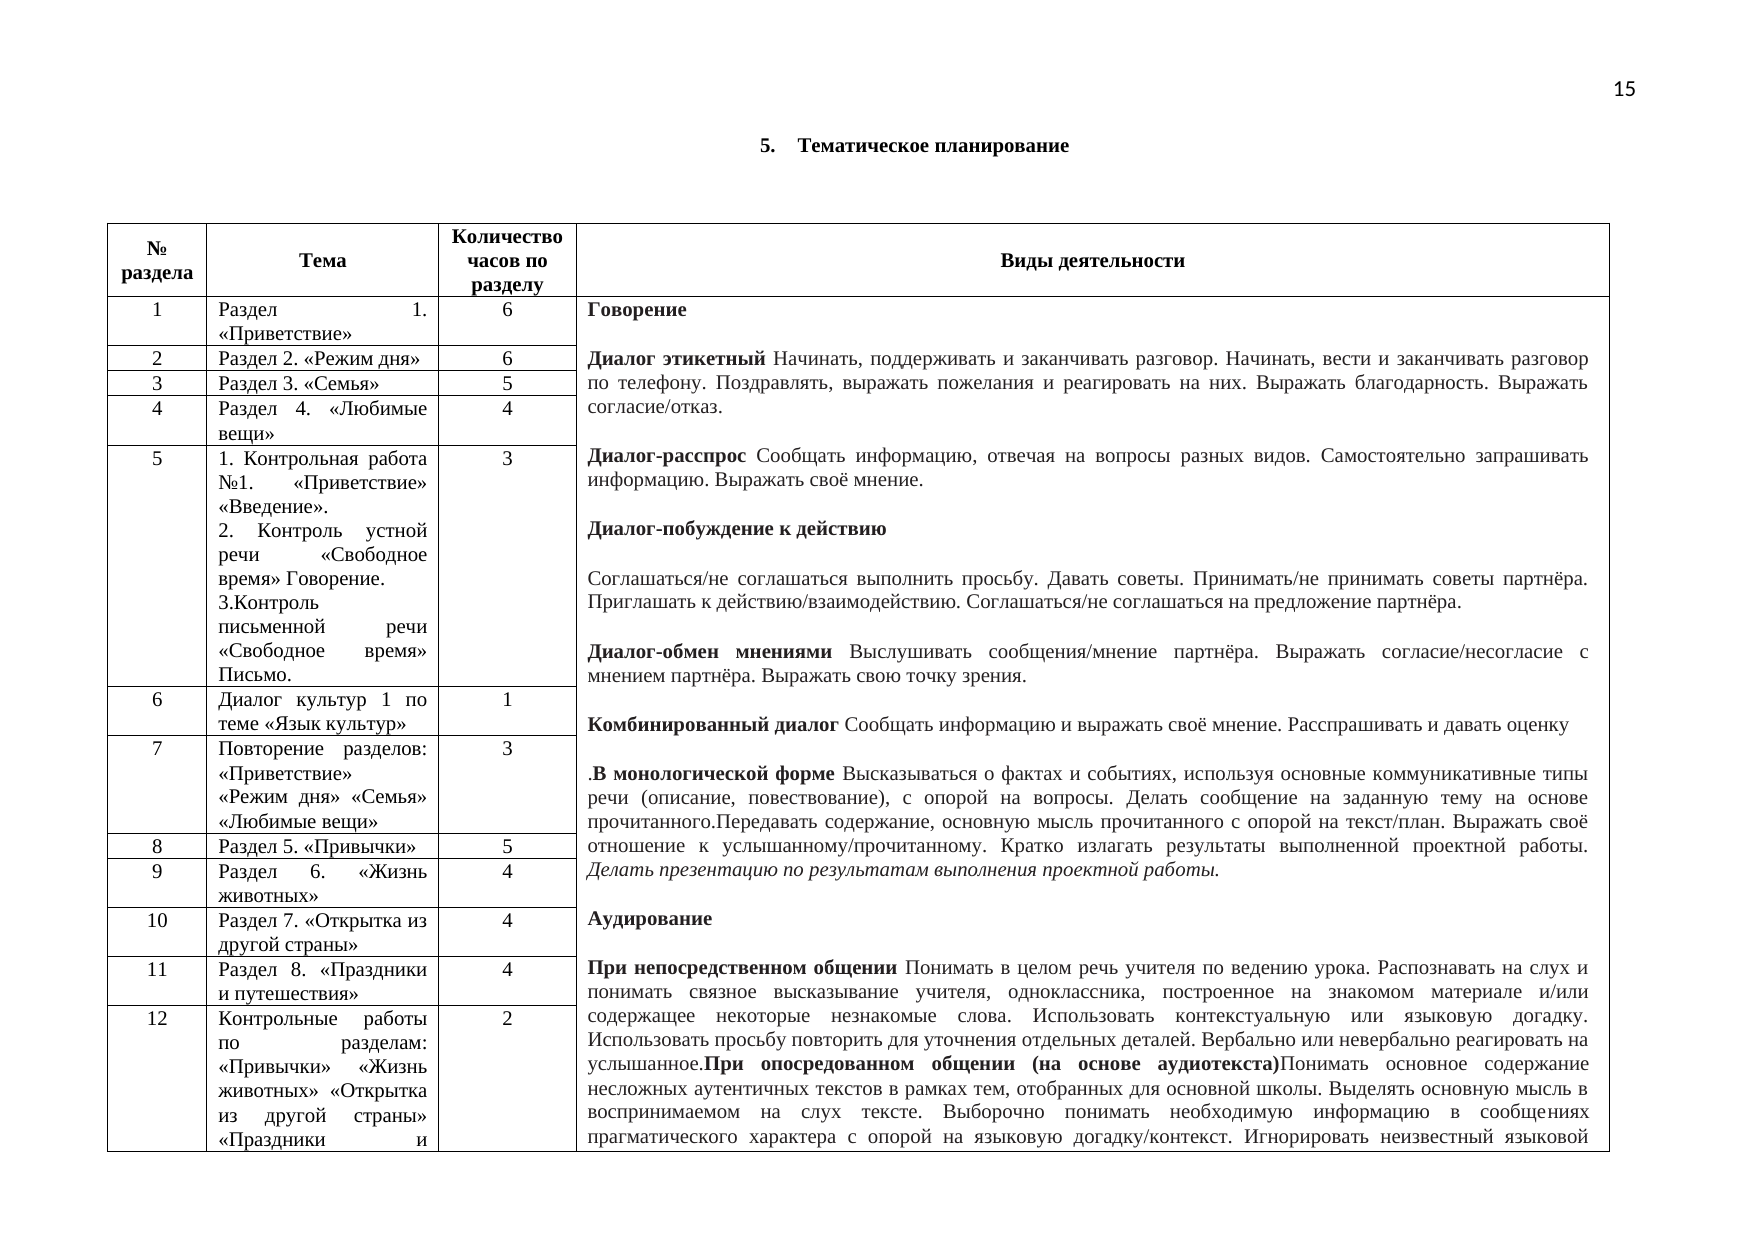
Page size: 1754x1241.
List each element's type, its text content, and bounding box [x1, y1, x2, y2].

table_cell Повторение разделов: «Приветствие» «Режим дня» «Семья» «Любимые вещи» [207, 736, 438, 833]
table_cell 1 [439, 687, 576, 735]
table_cell 12 [108, 1006, 206, 1151]
list Тематическое планирование [193, 133, 1636, 157]
table_cell 5 [108, 446, 206, 686]
table_cell 3 [439, 736, 576, 833]
table_cell 4 [439, 859, 576, 907]
table_cell 3 [108, 371, 206, 395]
table_cell 1 [108, 297, 206, 345]
table_cell 1. Контрольная работа №1. «Приветствие» «Введение». 2. Контроль устной речи «Свободное время» Говорение. 3.Контроль письменной речи «Свободное время» Письмо. [207, 446, 438, 686]
table_cell 8 [108, 834, 206, 858]
table_cell 4 [439, 957, 576, 1005]
table_cell Раздел 5. «Привычки» [207, 834, 438, 858]
table_cell 9 [108, 859, 206, 907]
table_cell Говорение Диалог этикетный Начинать, поддерживать и заканчивать разговор. Начинать, вести и заканчивать разговор по телефону. Поздравлять, выражать пожелания и реагировать на них. Выражать благодарность. Выражать согласие/отказ. Диалог-расспрос Сообщать информацию, отвечая на вопросы разных видов. Самостоятельно запрашивать информацию. Выражать своё мнение. Диалог-побуждение к действию Соглашаться/не соглашаться выполнить просьбу. Давать советы. Принимать/не принимать советы партнёра. Приглашать к действию/взаимодействию. Соглашаться/не соглашаться на предложение партнёра. Диалог-обмен мнениями Выслушивать сообщения/мнение партнёра. Выражать согласие/несогласие с мнением партнёра. Выражать свою точку зрения. Комбинированный диалог Сообщать информацию и выражать своё мнение. Расспрашивать и давать оценку .В монологической форме Высказываться о фактах и событиях, используя основные коммуникативные типы речи (описание, повествование), с опорой на вопросы. Делать сообщение на заданную тему на основе прочитанного.Передавать содержание, основную мысль прочитанного с опорой на текст/план. Выражать своё отношение к услышанному/прочитанному. Кратко излагать результаты выполненной проектной работы. Делать презентацию по результатам выполнения проектной работы. Аудирование При непосредственном общении Понимать в целом речь учителя по ведению урока. Распознавать на слух и понимать связное высказывание учителя, одноклассника, построенное на знакомом материале и/или содержащее некоторые незнакомые слова. Использовать контекстуальную или языковую догадку. Использовать просьбу повторить для уточнения отдельных деталей. Вербально или невербально реагировать на услышанное.При опосредованном общении (на основе аудиотекста)Понимать основное содержание несложных аутентичных текстов в рамках тем, отобранных для основной школы. Выделять основную мысль в воспринимаемом на слух тексте. Выборочно понимать необходимую информацию в сообщениях прагматического характера с опорой на языковую догадку/контекст. Игнорировать неизвестный языковой материал, несущественный для понимания основного содержания. Чтение Соотносить графический образ слова с его звуковым образом. Соблюдать правильное ударение в словах и фразах, интонацию в целом. Выразительно читать вслух небольшие тексты, содержащие только изученный материал. Ознакомительное чтение Зрительно воспринимать текст, узнавать знакомые слова и грамматические явления и понимать основное содержание аутентичных текстов разных жанров и стилей. Прогнозировать содержание текста на основе заголовка или начала текста. Определять тему текста. Озаглавливать текст. Догадываться о значении незнакомых слов по сходству с русским языком, по словообразовательным элементам, по контексту. Игнорировать незнакомые слова, не мешающие понимать основное содержание текста. Изучающее чтение Читать несложные аутентичные тексты разных типов, полно и точно понимая текст на основе его информационной переработки: анализировать смысл отдельных частей текста, переводить отдельные фрагменты текста. Озаглавливать текст. Выражать своё мнение о прочитанном. Просмотровое/поисковое чтение Выбирать необходимую/интересующую информацию, просмотрев один текст или несколько коротких текстов. Находить значение отдельных незнакомых слов в двуязычном словаре учебника. Пользоваться сноскам и лингвострановедческим справочником. Письменная речь Владеть основными правилами орфографии, написанием наиболее употребительных слов. Заполнять формуляр, анкету: сообщать о себе основные сведения. Писать короткие поздравления с днём рождения, Новым годом, Рождеством и другими праздниками. Писать с опорой на образец личное письмо зарубежному другу: сообщать краткие сведения о себе и запрашивать аналогичную информацию о нём, выражать благодарность, извинение, просьбу. Графика и орфография Соотносить графический образ слова с его звуковым образом. Сравнивать и анализировать буквосочетания и их транскрипцию. Применять основные правила чтения и орфографии. Фонетическая сторона речи Воспроизводить слова по транскрипции. Различать на слух и адекватно произносить все звуки английского языка. Соблюдать нормы произношения звуков английского языка при чтении вслух и в устной речи. Соблюдать правильное ударение в изолированном слове, фразе. Различать коммуникативный тип предложения по его интонации. Выражать чувства и эмоции с помощью эмфатической информации. Корректно произносить предложения с точки зрения их ритмико-интонационных особенностей (побудительное предложение; общий, специальный, альтернативный, разделительный вопросы). Оперировать полученными фонетическими сведениями из словаря при чтении и говорении. Лексическая сторона речи Узнавать в письменном и устном тексте, воспроизводить и употреблять в речи лексические единицы, соответствующие ситуации общения в пределах тематики 6 класса основной школы, в соответствии с коммуникативной задачей. Использовать в речи простейшие устойчивые словосочетания, оценочную лексику и речевые клише в соответствии с коммуникативной задачей. Употреблять слова, словосочетания, синонимы, антонимы адекватно ситуации общения. Словообразование Узнавать простые словообразовательные элементы (суффиксы, префиксы). Распознавать принадлежность слова к определённой части речи по суффиксам и префиксам. Выбирать нужное значение многозначного слова. Опираться на языковую догадку в процессе чтения и аудирования (интернациональные слова, слова, образованные путём словосложения). Грамматическая сторона речи Воспроизводить основные коммуникативные типы предложений на основе моделей/речевых образцов. Соблюдать порядок слов в предложении. Различать нераспространённые и распространённые предложения. Использовать в речи простые предложения с простым глагольным, составным именным и составным глагольным сказуемыми; предложения с начальным «It»; конструкции there is/there are. Употреблять в устных высказываниях и письменных произведениях сложноподчинённые предложения с придаточными следующих типов: определительными (who, what, which, that); времени (when, since, during); места (where); причины (why, because); условия (if); результата (so); сравнения (than). Различать условные предложения реального и нереального характера. Употреблять в устных высказываниях и письменных произведениях условные предложения реального и нереального характера. Различать типы вопросительных предложений (общий, специальный, альтернативный, разделительный вопросы). Употреблять в устных высказываниях и письменных произведениях все типы вопросительных предложений в Present/Future/Past Simple Tense, Present Perfect, Present Continuous Tenses. Понимать при чтении и на слух сравнительные конструкции и использовать их в рецептивной и продуктивной формах речи.Понимать при чтении и на слух конструкции с глаголами на -ing (to be going to; to love/hate doing sth; to stop talking) и употреблять их в устных высказываниях и письменных произведениях. Понимать при чтении и на слух конструкции to look/feel/be happy и употреблять их в устных высказываниях и письменных произведениях. Понимать причтениии на слух конструкции be/getused to sth; be/get used to doing sth. Понимать при чтении и на слух известные глаголы в изъявительном наклонении в действительном залоге в Present/Past/Future Simple Tense, Present/Past Continuous Tense. Употреблять в устных высказываниях и письменных произведениях глаголы в Present/Past/Future Simple Tense, Present/Past Continuous Tense, обслуживающие ситуации общения, отобранные для основной школы. Понимать при чтении и на слух изученные глаголы в страдательном залоге в Present/Future/Past Simple Tense. Употреблять в устных высказываниях и письменных произведениях глаголы в страдательном залоге в Present/Future/Past Simple Tense.Выражать своё отношение к действию, описываемому с помощью модальных глаголов и их эквивалентов (can/could/be able to, may/might, must/have to, shall, should, would, need). Узнавать при чтении и на слух согласование времён в рамках сложного предложения. Различать причастия настоящего и прошедшего времени. Образовывать причастия настоящего (Participle I) и прошедшего (Participle II) времени с помощью соответствующих правил и употреблять их в рецептивной и продуктивной речи. Узнавать при чтении и на слух наиболее употребительные фразовые глаголы, обслуживающие ситуации общения, отобранные для основной школы. Употреблять в устных высказываниях и письменных произведениях фразовые глаголы, обслуживающие ситуации общения, отобранные для основной школы. Различать существительные с определённым/неопределённым/нулевым артиклем и правильно их употреблять в устных и письменных высказываниях. Различать неисчисляемые и исчисляемые существительные и правильно употреблять их в речи. Использовать в устных высказываниях и письменных произведениях существительные в функции прилагательного. Различать степени сравнения прилагательных и наречий, в том числе образованные не по правилам. Образовывать степени сравнения прилагательных и наречий и употреблять их в рецептивной и продуктивной речи. Узнавать на слух/при чтении и употреблять в устныхвысказываниях и письменных произведениях личные местоимения в именительном (mу) и объектном (mе) падежах, а также в абсолютной форме (mine); неопределённые местоимения some, any и их производные (somebody, anything, nobody, everything и т. д.); возвратные местоимения (myself).Узнавать в рецептивной и употреблять в продуктивной речи некоторые наречия времени и образа действия. Понимать при чтении и на слух устойчивые словоформы в функции наречия (sometimes, at last, at least) и употреблять их в устных и письменных высказываниях. Различать при чтении и на слух числительные для обозначения дат и больших чисел и употреблять их в устных и письменных высказываниях. Различать при чтении и на слух предлоги места, времени, направления; предлоги, употребляемые с глаголами в страдательном залоге, и употреблять их в устных и письменных высказываниях [577, 297, 1609, 1151]
table_cell Раздел 4. «Любимые вещи» [207, 396, 438, 444]
table_cell 6 [439, 297, 576, 345]
table_header Виды деятельности [577, 224, 1609, 296]
table_cell 2 [108, 346, 206, 370]
table_cell 6 [108, 687, 206, 735]
table_cell Раздел 1. «Приветствие» [207, 297, 438, 345]
table_cell 4 [439, 396, 576, 444]
table_cell 5 [439, 371, 576, 395]
table_cell 5 [439, 834, 576, 858]
table_cell 6 [439, 346, 576, 370]
table_cell Раздел 3. «Семья» [207, 371, 438, 395]
table_cell Диалог культур 1 по теме «Язык культур» [207, 687, 438, 735]
table_cell 4 [439, 908, 576, 956]
table_cell Раздел 2. «Режим дня» [207, 346, 438, 370]
table_cell 11 [108, 957, 206, 1005]
table_cell 3 [439, 446, 576, 686]
table_cell Раздел 7. «Открытка из другой страны» [207, 908, 438, 956]
table_header Количество часов по разделу [439, 224, 576, 296]
table_cell Раздел 6. «Жизнь животных» [207, 859, 438, 907]
table_cell 10 [108, 908, 206, 956]
table_header Тема [207, 224, 438, 296]
table_cell Раздел 8. «Праздники и путешествия» [207, 957, 438, 1005]
table_header № раздела [108, 224, 206, 296]
table_cell 2 [439, 1006, 576, 1151]
table_cell 4 [108, 396, 206, 444]
table_cell 7 [108, 736, 206, 833]
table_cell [207, 1006, 438, 1151]
